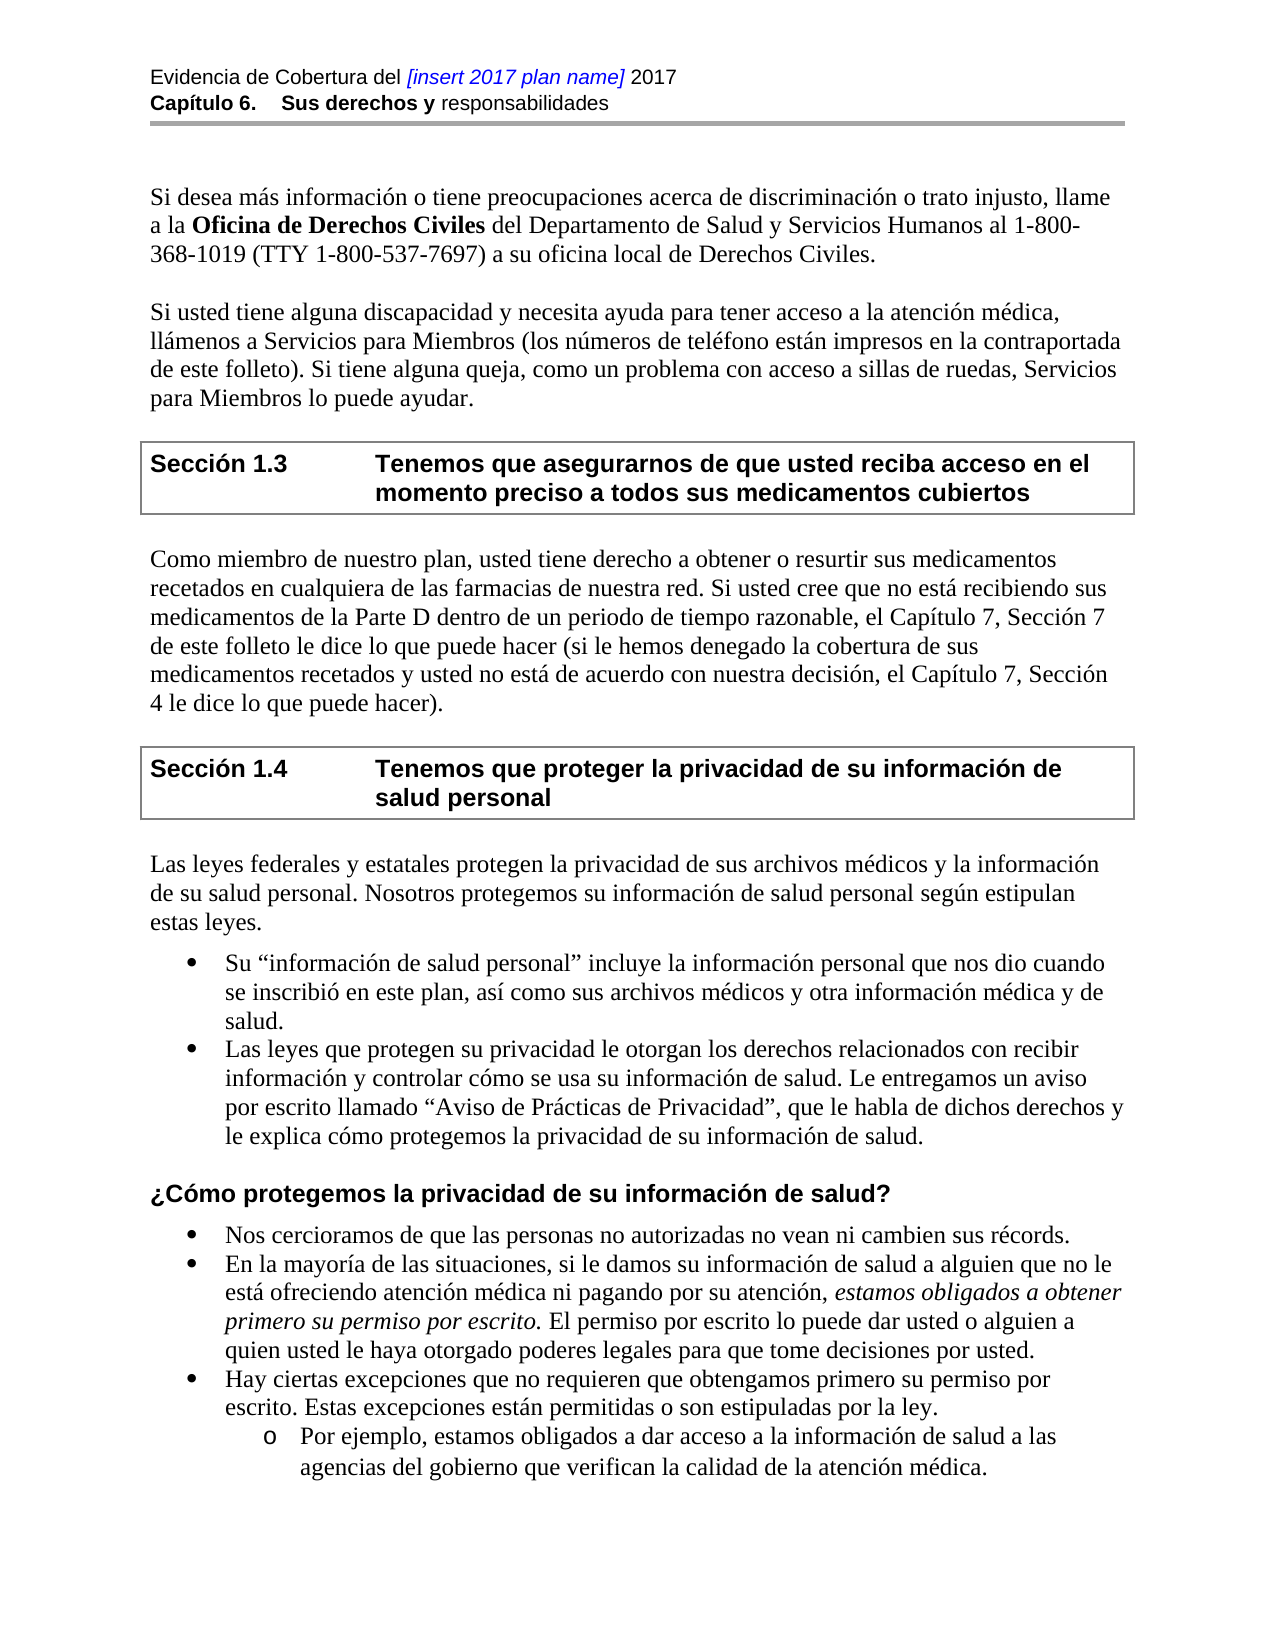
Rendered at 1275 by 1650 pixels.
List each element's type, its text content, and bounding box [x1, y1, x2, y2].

subtitle Sección 1.3 Tenemos que asegurarnos de que usted reciba acceso en el momento preciso a todos sus medicamentos cubiertos [142, 443, 1133, 513]
list Las leyes que protegen su privacidad le otorgan los derechos relacionados con recibir información y controlar cómo se usa su información de salud. Le entregamos un aviso por escrito llamado “Aviso de Prácticas de Privacidad”, que le habla de dichos derechos y le explica cómo protegemos la privacidad de su información de salud. [187, 1034, 1125, 1149]
subtitle Sección 1.4 Tenemos que proteger la privacidad de su información de salud personal [142, 748, 1133, 818]
list Hay ciertas excepciones que no requieren que obtengamos primero su permiso por escrito. Estas excepciones están permitidas o son estipuladas por la ley. [187, 1364, 1125, 1421]
list Por ejemplo, estamos obligados a dar acceso a la información de salud a las agencias del gobierno que verifican la calidad de la atención médica. [262, 1421, 1125, 1481]
text Si desea más información o tiene preocupaciones acerca de discriminación o trato injusto, llame a la Oficina de Derechos Civiles del Departamento de Salud y Servicios Humanos al 1-800-368-1019 (TTY 1-800-537-7697) a su oficina local de Derechos Civiles. [150, 182, 1125, 268]
list Su “información de salud personal” incluye la información personal que nos dio cuando se inscribió en este plan, así como sus archivos médicos y otra información médica y de salud. [187, 948, 1125, 1034]
text Como miembro de nuestro plan, usted tiene derecho a obtener o resurtir sus medicamentos recetados en cualquiera de las farmacias de nuestra red. Si usted cree que no está recibiendo sus medicamentos de la Parte D dentro de un periodo de tiempo razonable, el Capítulo 7, Sección 7 de este folleto le dice lo que puede hacer (si le hemos denegado la cobertura de sus medicamentos recetados y usted no está de acuerdo con nuestra decisión, el Capítulo 7, Sección 4 le dice lo que puede hacer). [150, 544, 1125, 717]
text Si usted tiene alguna discapacidad y necesita ayuda para tener acceso a la atención médica, llámenos a Servicios para Miembros (los números de teléfono están impresos en la contraportada de este folleto). Si tiene alguna queja, como un problema con acceso a sillas de ruedas, Servicios para Miembros lo puede ayudar. [150, 297, 1125, 412]
text Las leyes federales y estatales protegen la privacidad de sus archivos médicos y la información de su salud personal. Nosotros protegemos su información de salud personal según estipulan estas leyes. [150, 849, 1125, 936]
text ¿Cómo protegemos la privacidad de su información de salud? [150, 1179, 1125, 1207]
list En la mayoría de las situaciones, si le damos su información de salud a alguien que no le está ofreciendo atención médica ni pagando por su atención, estamos obligados a obtener primero su permiso por escrito. El permiso por escrito lo puede dar usted o alguien a quien usted le haya otorgado poderes legales para que tome decisiones por usted. [187, 1249, 1125, 1364]
list Nos cercioramos de que las personas no autorizadas no vean ni cambien sus récords. [187, 1220, 1125, 1249]
